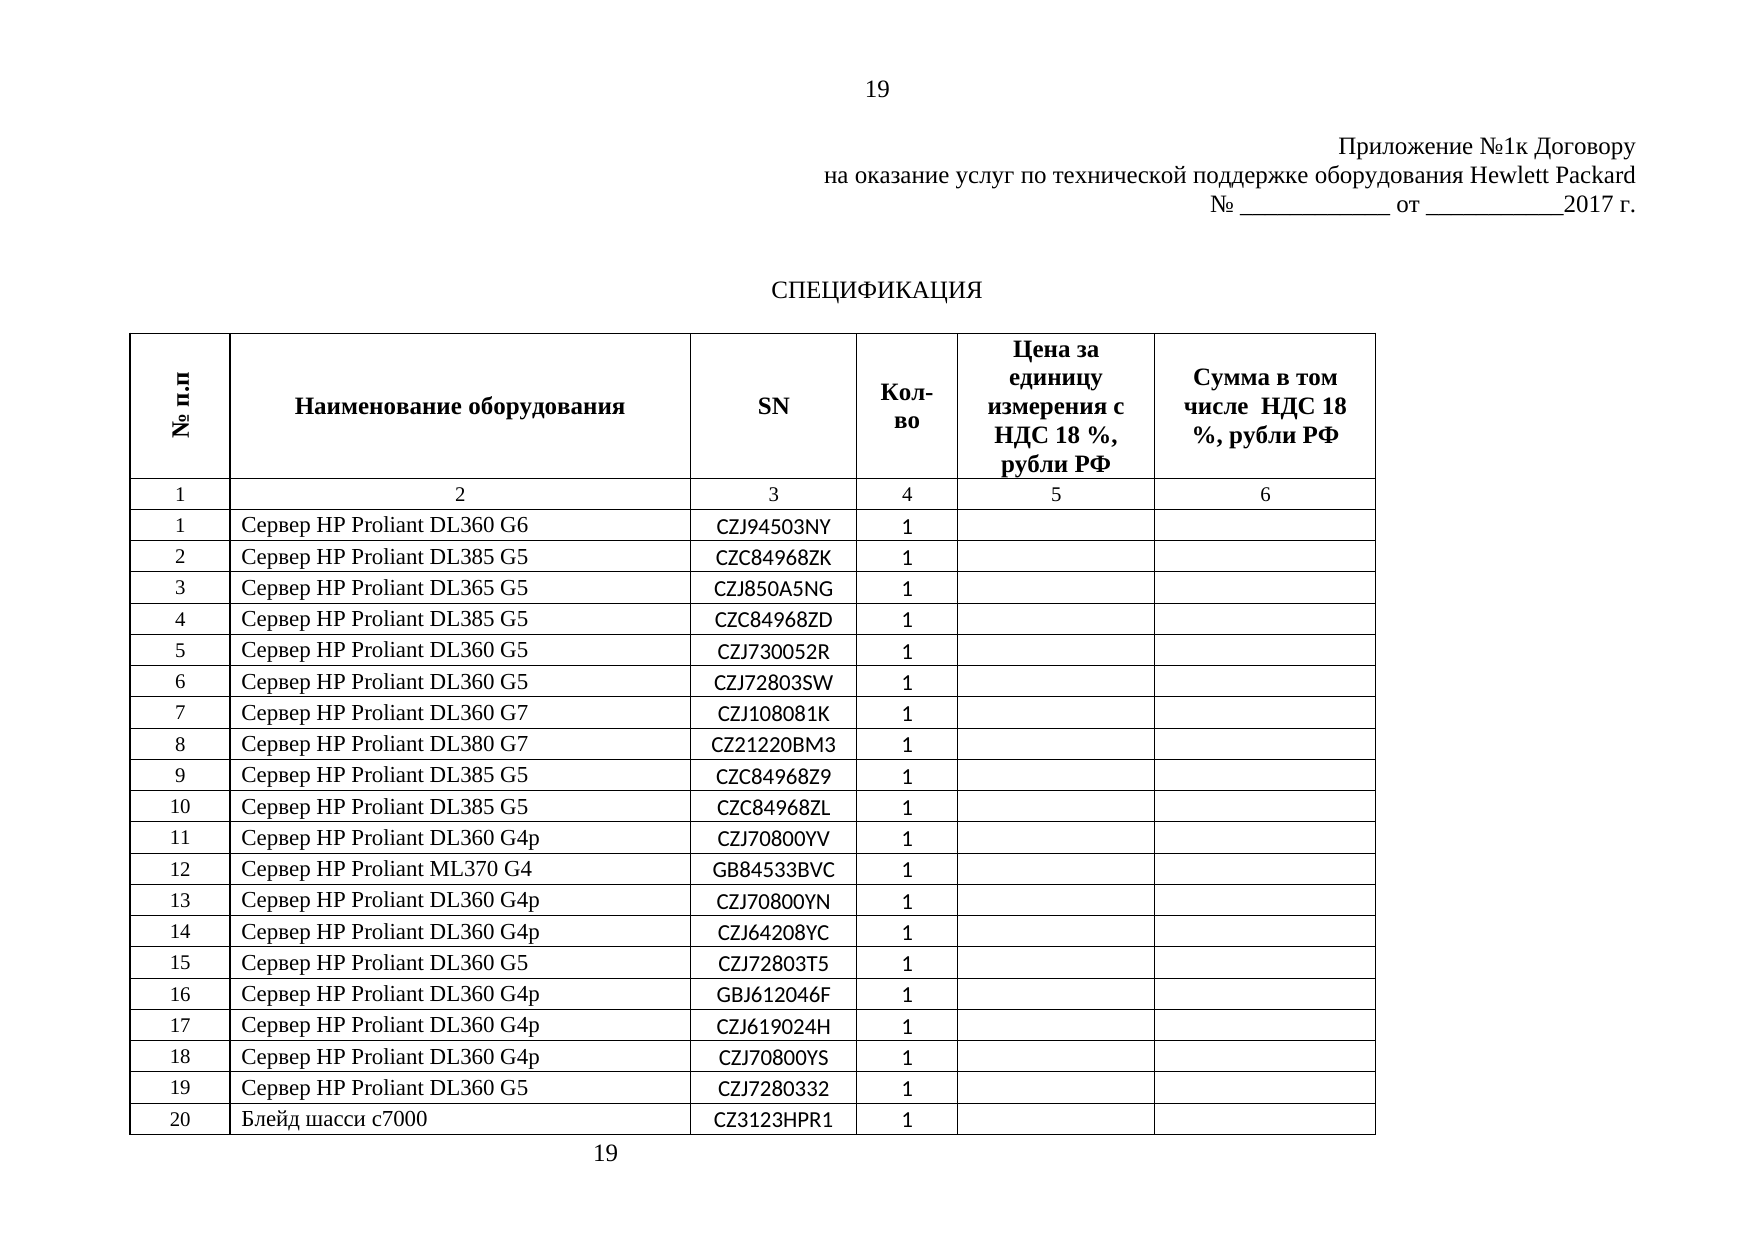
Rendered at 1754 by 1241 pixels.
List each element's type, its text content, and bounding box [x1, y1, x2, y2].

table_cell 1 [857, 1010, 957, 1040]
table_cell Сервер HP Proliant DL385 G5 [231, 604, 690, 634]
table_header № п.п [131, 334, 229, 477]
table_cell [958, 541, 1154, 571]
table_cell [1155, 760, 1375, 790]
table_header SN [691, 334, 856, 477]
table_cell Сервер HP Proliant DL360 G5 [231, 1072, 690, 1102]
table_cell Сервер HP Proliant DL360 G5 [231, 947, 690, 977]
table_cell 1 [857, 760, 957, 790]
table_cell CZC84968Z9 [691, 760, 856, 790]
table_cell CZJ64208YC [691, 916, 856, 946]
table_cell 1 [857, 854, 957, 884]
table_cell Сервер HP Proliant DL360 G4p [231, 916, 690, 946]
table_cell 1 [857, 822, 957, 852]
table_header Цена за единицу измерения с НДС 18 %, рубли РФ [958, 334, 1154, 477]
table_cell 1 [857, 1041, 957, 1071]
table_cell 12 [131, 854, 229, 884]
table_cell [1155, 635, 1375, 665]
table_cell Сервер HP Proliant DL385 G5 [231, 541, 690, 571]
table_cell [958, 666, 1154, 696]
table_cell CZJ72803T5 [691, 947, 856, 977]
table_cell CZJ70800YV [691, 822, 856, 852]
table_cell 1 [857, 885, 957, 915]
table_cell Сервер HP Proliant ML370 G4 [231, 854, 690, 884]
table_cell [958, 604, 1154, 634]
table_cell Блейд шасси c7000 [231, 1104, 690, 1134]
table_cell CZC84968ZL [691, 791, 856, 821]
table_cell 2 [131, 541, 229, 571]
table_header Сумма в том числе НДС 18 %, рубли РФ [1155, 334, 1375, 477]
table_cell 16 [131, 979, 229, 1009]
table_cell [958, 510, 1154, 540]
table_cell Сервер HP Proliant DL360 G4p [231, 1041, 690, 1071]
table_cell 10 [131, 791, 229, 821]
table_cell 11 [131, 822, 229, 852]
table_cell [1155, 947, 1375, 977]
table_cell 14 [131, 916, 229, 946]
table_cell Сервер HP Proliant DL360 G4p [231, 822, 690, 852]
table_cell [1155, 854, 1375, 884]
table_cell CZJ730052R [691, 635, 856, 665]
table_header Кол-во [857, 334, 957, 477]
table_cell Сервер HP Proliant DL360 G5 [231, 666, 690, 696]
table_cell [1155, 666, 1375, 696]
table_cell CZJ108081K [691, 697, 856, 727]
table_cell 20 [131, 1104, 229, 1134]
table_cell Сервер HP Proliant DL360 G5 [231, 635, 690, 665]
table_cell CZJ619024H [691, 1010, 856, 1040]
table_cell 4 [857, 479, 957, 509]
text № ____________ от ___________2017 г. [118, 189, 1636, 218]
table_cell [958, 916, 1154, 946]
table_cell 1 [857, 541, 957, 571]
table_cell GBJ612046F [691, 979, 856, 1009]
table_cell 1 [857, 979, 957, 1009]
table_cell [958, 885, 1154, 915]
table_cell [1155, 697, 1375, 727]
table_cell [958, 729, 1154, 759]
table_cell CZJ7280332 [691, 1072, 856, 1102]
table_cell [958, 1010, 1154, 1040]
table_cell [1155, 1104, 1375, 1134]
table_cell 1 [857, 635, 957, 665]
table_cell Сервер HP Proliant DL385 G5 [231, 760, 690, 790]
text Приложение №1к Договору [118, 131, 1636, 160]
table_cell Сервер HP Proliant DL360 G6 [231, 510, 690, 540]
table_cell 13 [131, 885, 229, 915]
table_cell 8 [131, 729, 229, 759]
table_cell 1 [857, 791, 957, 821]
table_cell [1155, 604, 1375, 634]
table_cell [958, 979, 1154, 1009]
text на оказание услуг по технической поддержке оборудования Hewlett Packard [118, 160, 1636, 189]
table_cell 5 [958, 479, 1154, 509]
table_cell 1 [857, 666, 957, 696]
text СПЕЦИФИКАЦИЯ [118, 275, 1636, 304]
table_cell Сервер HP Proliant DL380 G7 [231, 729, 690, 759]
table_cell 19 [131, 1072, 229, 1102]
table_cell [1155, 1041, 1375, 1071]
table_cell CZC84968ZD [691, 604, 856, 634]
table_cell Сервер HP Proliant DL365 G5 [231, 572, 690, 602]
table_cell 3 [691, 479, 856, 509]
table_cell [1155, 791, 1375, 821]
table_cell [1155, 916, 1375, 946]
table_cell [1155, 1072, 1375, 1102]
table_cell [958, 1072, 1154, 1102]
table_cell [958, 635, 1154, 665]
table_cell 1 [857, 1104, 957, 1134]
table_cell [958, 572, 1154, 602]
table_cell [1155, 822, 1375, 852]
table_cell GB84533BVC [691, 854, 856, 884]
table_cell 15 [131, 947, 229, 977]
table_cell Сервер HP Proliant DL385 G5 [231, 791, 690, 821]
table_cell CZJ70800YN [691, 885, 856, 915]
table_cell [958, 697, 1154, 727]
table_cell 1 [131, 479, 229, 509]
table_cell 6 [131, 666, 229, 696]
table_cell [958, 1104, 1154, 1134]
table_cell 2 [231, 479, 690, 509]
table_cell [1155, 885, 1375, 915]
table_cell 1 [857, 947, 957, 977]
table_cell CZ21220BM3 [691, 729, 856, 759]
table_cell 6 [1155, 479, 1375, 509]
table_cell [958, 854, 1154, 884]
table_cell CZ3123HPR1 [691, 1104, 856, 1134]
table_cell [958, 822, 1154, 852]
table_cell 1 [857, 916, 957, 946]
table_cell [1155, 979, 1375, 1009]
table_cell CZJ72803SW [691, 666, 856, 696]
table_cell 17 [131, 1010, 229, 1040]
table_cell Сервер HP Proliant DL360 G4p [231, 1010, 690, 1040]
table_cell 1 [857, 572, 957, 602]
table_cell [958, 760, 1154, 790]
table_cell [1155, 1010, 1375, 1040]
table_cell 1 [857, 510, 957, 540]
table_cell CZJ850A5NG [691, 572, 856, 602]
table_cell 1 [857, 1072, 957, 1102]
table_cell [958, 1041, 1154, 1071]
table_cell 5 [131, 635, 229, 665]
table_cell 9 [131, 760, 229, 790]
table_cell 7 [131, 697, 229, 727]
table_cell 1 [857, 604, 957, 634]
table_cell CZJ70800YS [691, 1041, 856, 1071]
table_cell 1 [857, 729, 957, 759]
table_cell [1155, 541, 1375, 571]
table_cell Сервер HP Proliant DL360 G4p [231, 885, 690, 915]
table_cell CZJ94503NY [691, 510, 856, 540]
table_cell [1155, 572, 1375, 602]
table_cell CZC84968ZK [691, 541, 856, 571]
table_cell 4 [131, 604, 229, 634]
table_cell [1155, 729, 1375, 759]
table_cell [1155, 510, 1375, 540]
table_cell 1 [131, 510, 229, 540]
table_cell Сервер HP Proliant DL360 G4p [231, 979, 690, 1009]
table_header Наименование оборудования [231, 334, 690, 477]
table_cell Сервер HP Proliant DL360 G7 [231, 697, 690, 727]
table_cell [958, 947, 1154, 977]
table_cell 18 [131, 1041, 229, 1071]
table_cell 1 [857, 697, 957, 727]
table_cell [958, 791, 1154, 821]
table_cell 3 [131, 572, 229, 602]
